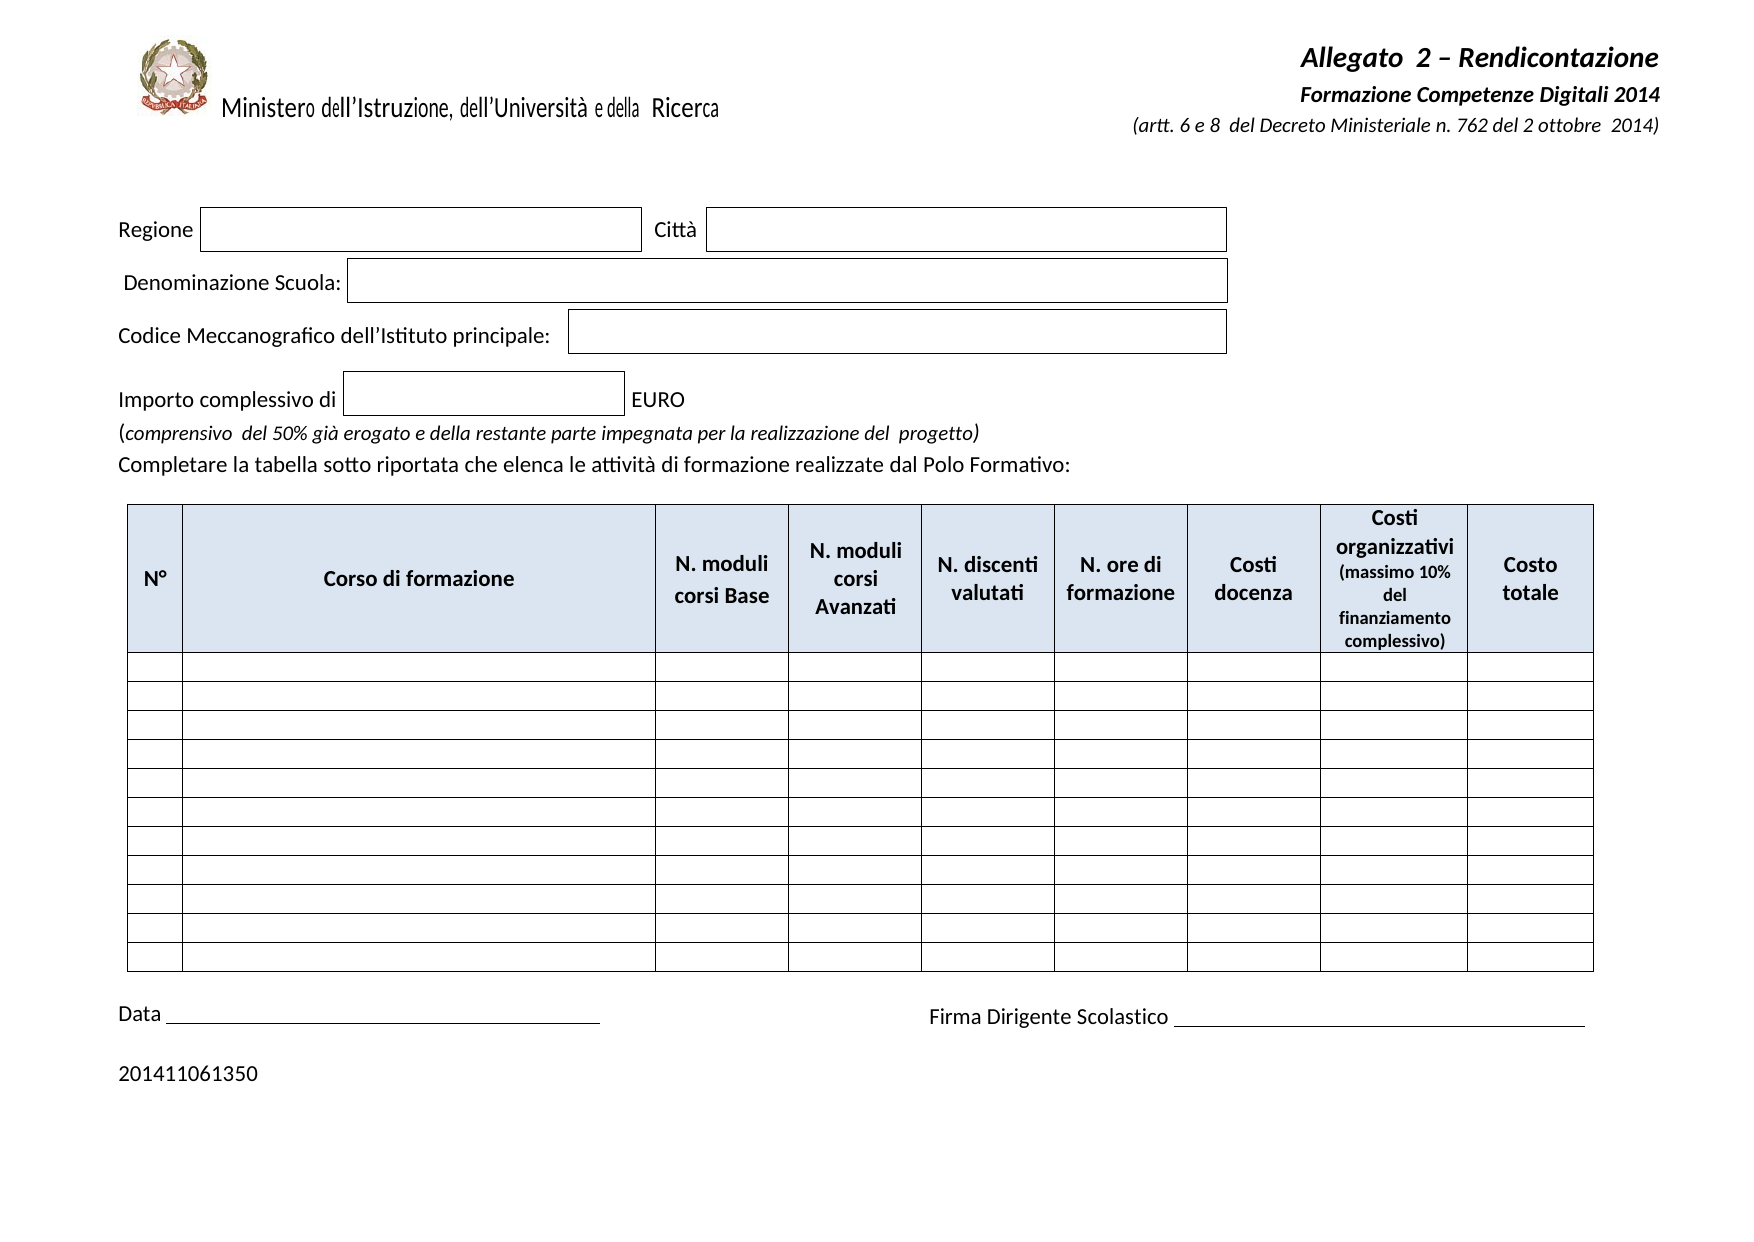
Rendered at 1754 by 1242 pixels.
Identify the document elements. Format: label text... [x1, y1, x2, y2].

table_cell [1055, 653, 1187, 681]
table_cell [1321, 769, 1467, 797]
table_cell [128, 653, 182, 681]
table_cell [789, 798, 921, 826]
table_cell [1188, 885, 1320, 913]
table_cell [1468, 798, 1593, 826]
table_cell [183, 769, 655, 797]
table_cell [183, 711, 655, 739]
table_cell [1188, 827, 1320, 855]
table_cell [128, 914, 182, 942]
table_cell [656, 856, 788, 884]
table_cell [922, 827, 1054, 855]
table_cell [922, 769, 1054, 797]
text Firma Dirigente Scolastico [929, 1002, 1673, 1030]
table_cell [1055, 856, 1187, 884]
table_cell [1188, 798, 1320, 826]
table_cell [656, 827, 788, 855]
table_cell [183, 914, 655, 942]
table_cell [922, 914, 1054, 942]
table_cell [1055, 798, 1187, 826]
table_cell [789, 740, 921, 768]
table_header Costo totale [1468, 505, 1593, 652]
text Completare la tabella sotto riportata che elenca le attività di formazione realizzate dal Polo Formativo: [118, 450, 1673, 478]
text Formazione Competenze Digitali 2014 [1300, 80, 1673, 108]
table_cell [1188, 769, 1320, 797]
table_cell [1468, 682, 1593, 710]
text (comprensivo del 50% già erogato e della restante parte impegnata per la realizzazione del progetto) [118, 418, 1673, 446]
table_cell [922, 711, 1054, 739]
table_cell [789, 682, 921, 710]
table_cell [1055, 740, 1187, 768]
table_cell [789, 856, 921, 884]
table_cell [1055, 769, 1187, 797]
table_cell [183, 827, 655, 855]
text Denominazione Scuola: [123, 268, 1673, 296]
table_cell [1188, 740, 1320, 768]
text (artt. 6 e 8 del Decreto Ministeriale n. 762 del 2 ottobre 2014) [1132, 112, 1673, 137]
text Regione Città [118, 215, 1673, 243]
table_cell [656, 885, 788, 913]
table_cell [1321, 856, 1467, 884]
table_cell [1468, 740, 1593, 768]
table_cell [183, 885, 655, 913]
text Importo complessivo di EURO [118, 386, 1673, 414]
table_cell [789, 943, 921, 971]
table_cell [183, 740, 655, 768]
table_cell [1321, 914, 1467, 942]
table_cell [128, 885, 182, 913]
table_header N° [128, 505, 182, 652]
text Allegato 2 – Rendicontazione [1301, 39, 1673, 75]
text Data [118, 999, 608, 1027]
table_cell [922, 682, 1054, 710]
text Codice Meccanografico dell’Istituto principale: [118, 321, 1673, 349]
table_cell [1055, 682, 1187, 710]
table_header N. moduli corsi Base [656, 505, 788, 652]
table_cell [1321, 885, 1467, 913]
table_cell [789, 914, 921, 942]
table_cell [1468, 914, 1593, 942]
table_cell [1321, 740, 1467, 768]
table_cell [789, 885, 921, 913]
table_cell [1188, 682, 1320, 710]
table_cell [1468, 769, 1593, 797]
table_cell [922, 856, 1054, 884]
table_header N. discenti valutati [922, 505, 1054, 652]
table_header Corso di formazione [183, 505, 655, 652]
table_cell [128, 682, 182, 710]
table_cell [183, 653, 655, 681]
table_cell [656, 943, 788, 971]
table_cell [1055, 711, 1187, 739]
table_cell [656, 798, 788, 826]
table_cell [1321, 943, 1467, 971]
table_cell [789, 769, 921, 797]
table_cell [1468, 827, 1593, 855]
table_cell [922, 943, 1054, 971]
table_header Costi organizzativi (massimo 10% del finanziamento complessivo) [1321, 505, 1467, 652]
table_cell [1055, 943, 1187, 971]
table_cell [183, 943, 655, 971]
table_cell [1468, 943, 1593, 971]
table_cell [789, 827, 921, 855]
table_header N. moduli corsi Avanzati [789, 505, 921, 652]
table_cell [128, 827, 182, 855]
table_cell [128, 856, 182, 884]
table_cell [1055, 914, 1187, 942]
table_cell [128, 711, 182, 739]
table_cell [1468, 856, 1593, 884]
table_cell [1188, 914, 1320, 942]
table_cell [922, 740, 1054, 768]
table_cell [656, 769, 788, 797]
table_cell [1188, 653, 1320, 681]
table_cell [183, 798, 655, 826]
table_cell [183, 682, 655, 710]
table_cell [1321, 682, 1467, 710]
table_cell [1468, 653, 1593, 681]
table_cell [128, 740, 182, 768]
picture [137, 35, 212, 118]
table_cell [656, 711, 788, 739]
text Ministero dell’Istruzione, dell’Università e della Ricerca [137, 35, 777, 124]
table_cell [128, 943, 182, 971]
table_cell [656, 682, 788, 710]
table_cell [1321, 827, 1467, 855]
table_cell [656, 740, 788, 768]
table_cell [1321, 653, 1467, 681]
table_header Costi docenza [1188, 505, 1320, 652]
table_header N. ore di formazione [1055, 505, 1187, 652]
table_cell [1188, 856, 1320, 884]
table_cell [1055, 827, 1187, 855]
table_cell [1321, 711, 1467, 739]
table_cell [1321, 798, 1467, 826]
table_cell [789, 653, 921, 681]
table_cell [128, 798, 182, 826]
table_cell [922, 885, 1054, 913]
table_cell [183, 856, 655, 884]
table_cell [1055, 885, 1187, 913]
table_cell [656, 653, 788, 681]
table_cell [922, 798, 1054, 826]
table_cell [128, 769, 182, 797]
table_cell [656, 914, 788, 942]
table_cell [1188, 711, 1320, 739]
table_cell [789, 711, 921, 739]
table_cell [1188, 943, 1320, 971]
table_cell [1468, 885, 1593, 913]
table_cell [1468, 711, 1593, 739]
table_cell [922, 653, 1054, 681]
